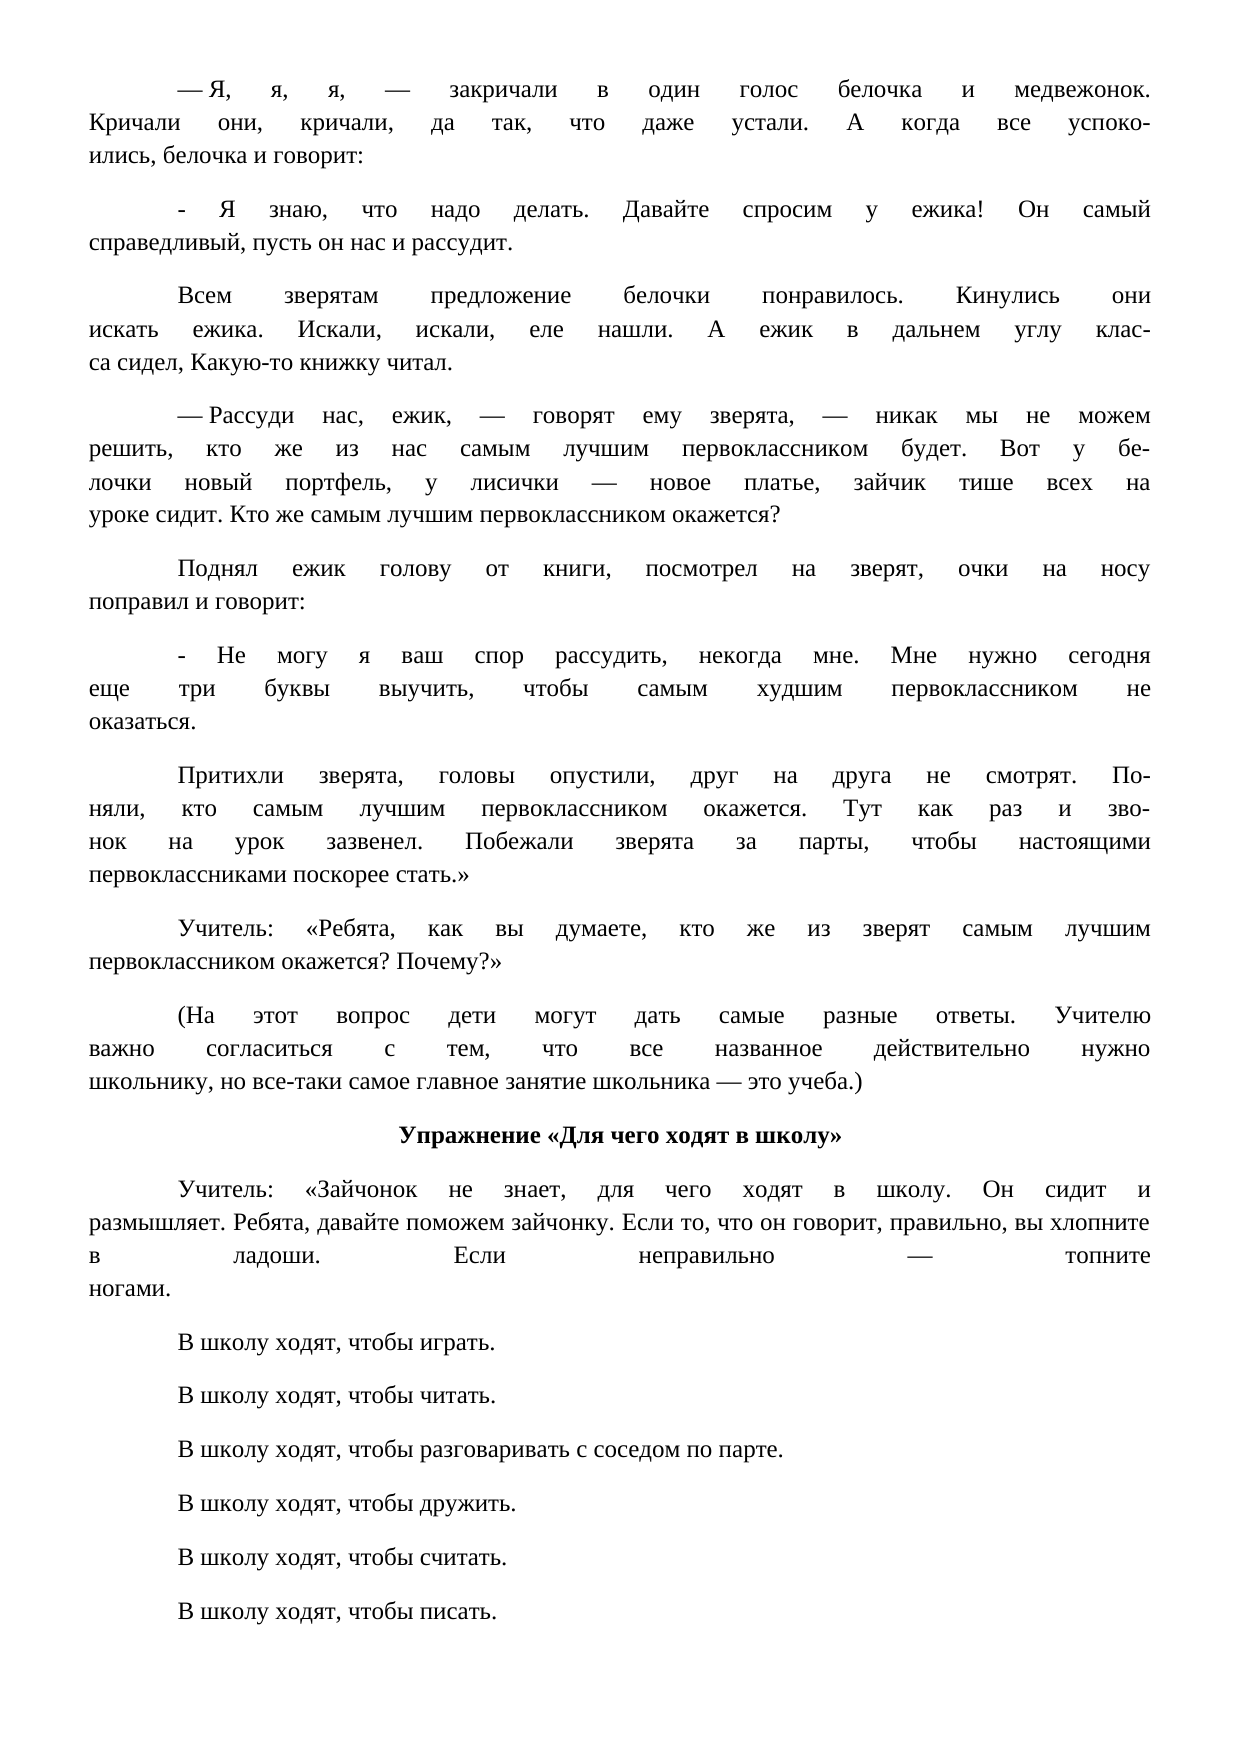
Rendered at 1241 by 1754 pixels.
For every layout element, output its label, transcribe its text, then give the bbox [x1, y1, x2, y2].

text В школу ходят, чтобы считать. [88, 1542, 1152, 1571]
text — Рассуди нас, ежик, — говорят ему зверята, — никак мы не можем решить, кто же из нас самым лучшим первоклассником будет. Вот у бе- лочки новый портфель, у лисички — новое платье, зайчик тише всех на уроке сидит. Кто же самым лучшим первоклассником окажется? [88, 401, 1152, 528]
text - Не могу я ваш спор рассудить, некогда мне. Мне нужно сегодня еще три буквы выучить, чтобы самым худшим первоклассником не оказаться. [88, 640, 1152, 735]
text — Я, я, я, — закричали в один голос белочка и медвежонок. Кричали они, кричали, да так, что даже устали. А когда все успоко- ились, белочка и говорит: [88, 74, 1152, 169]
text (На этот вопрос дети могут дать самые разные ответы. Учителю важно согласиться с тем, что все названное действительно нужно школьнику, но все-таки самое главное занятие школьника — это учеба.) [88, 1000, 1152, 1095]
text Всем зверятам предложение белочки понравилось. Кинулись они искать ежика. Искали, искали, еле нашли. А ежик в дальнем углу клас- са сидел, Какую-то книжку читал. [88, 281, 1152, 375]
text В школу ходят, чтобы читать. [88, 1381, 1152, 1409]
text В школу ходят, чтобы играть. [88, 1327, 1152, 1355]
text Учитель: «Зайчонок не знает, для чего ходят в школу. Он сидит и размышляет. Ребята, давайте поможем зайчонку. Если то, что он говорит, правильно, вы хлопните в ладоши. Если неправильно — топните ногами. [88, 1174, 1152, 1302]
text В школу ходят, чтобы дружить. [88, 1488, 1152, 1517]
text Учитель: «Ребята, как вы думаете, кто же из зверят самым лучшим первоклассником окажется? Почему?» [88, 913, 1152, 975]
text Притихли зверята, головы опустили, друг на друга не смотрят. По- няли, кто самым лучшим первоклассником окажется. Тут как раз и зво- нок на урок зазвенел. Побежали зверята за парты, чтобы настоящими первоклассниками поскорее стать.» [88, 760, 1152, 888]
text В школу ходят, чтобы писать. [88, 1596, 1152, 1625]
text Поднял ежик голову от книги, посмотрел на зверят, очки на носу поправил и говорит: [88, 553, 1152, 615]
text - Я знаю, что надо делать. Давайте спросим у ежика! Он самый справедливый, пусть он нас и рассудит. [88, 194, 1152, 256]
text Упражнение «Для чего ходят в школу» [88, 1120, 1152, 1149]
text В школу ходят, чтобы разговаривать с соседом по парте. [88, 1434, 1152, 1463]
